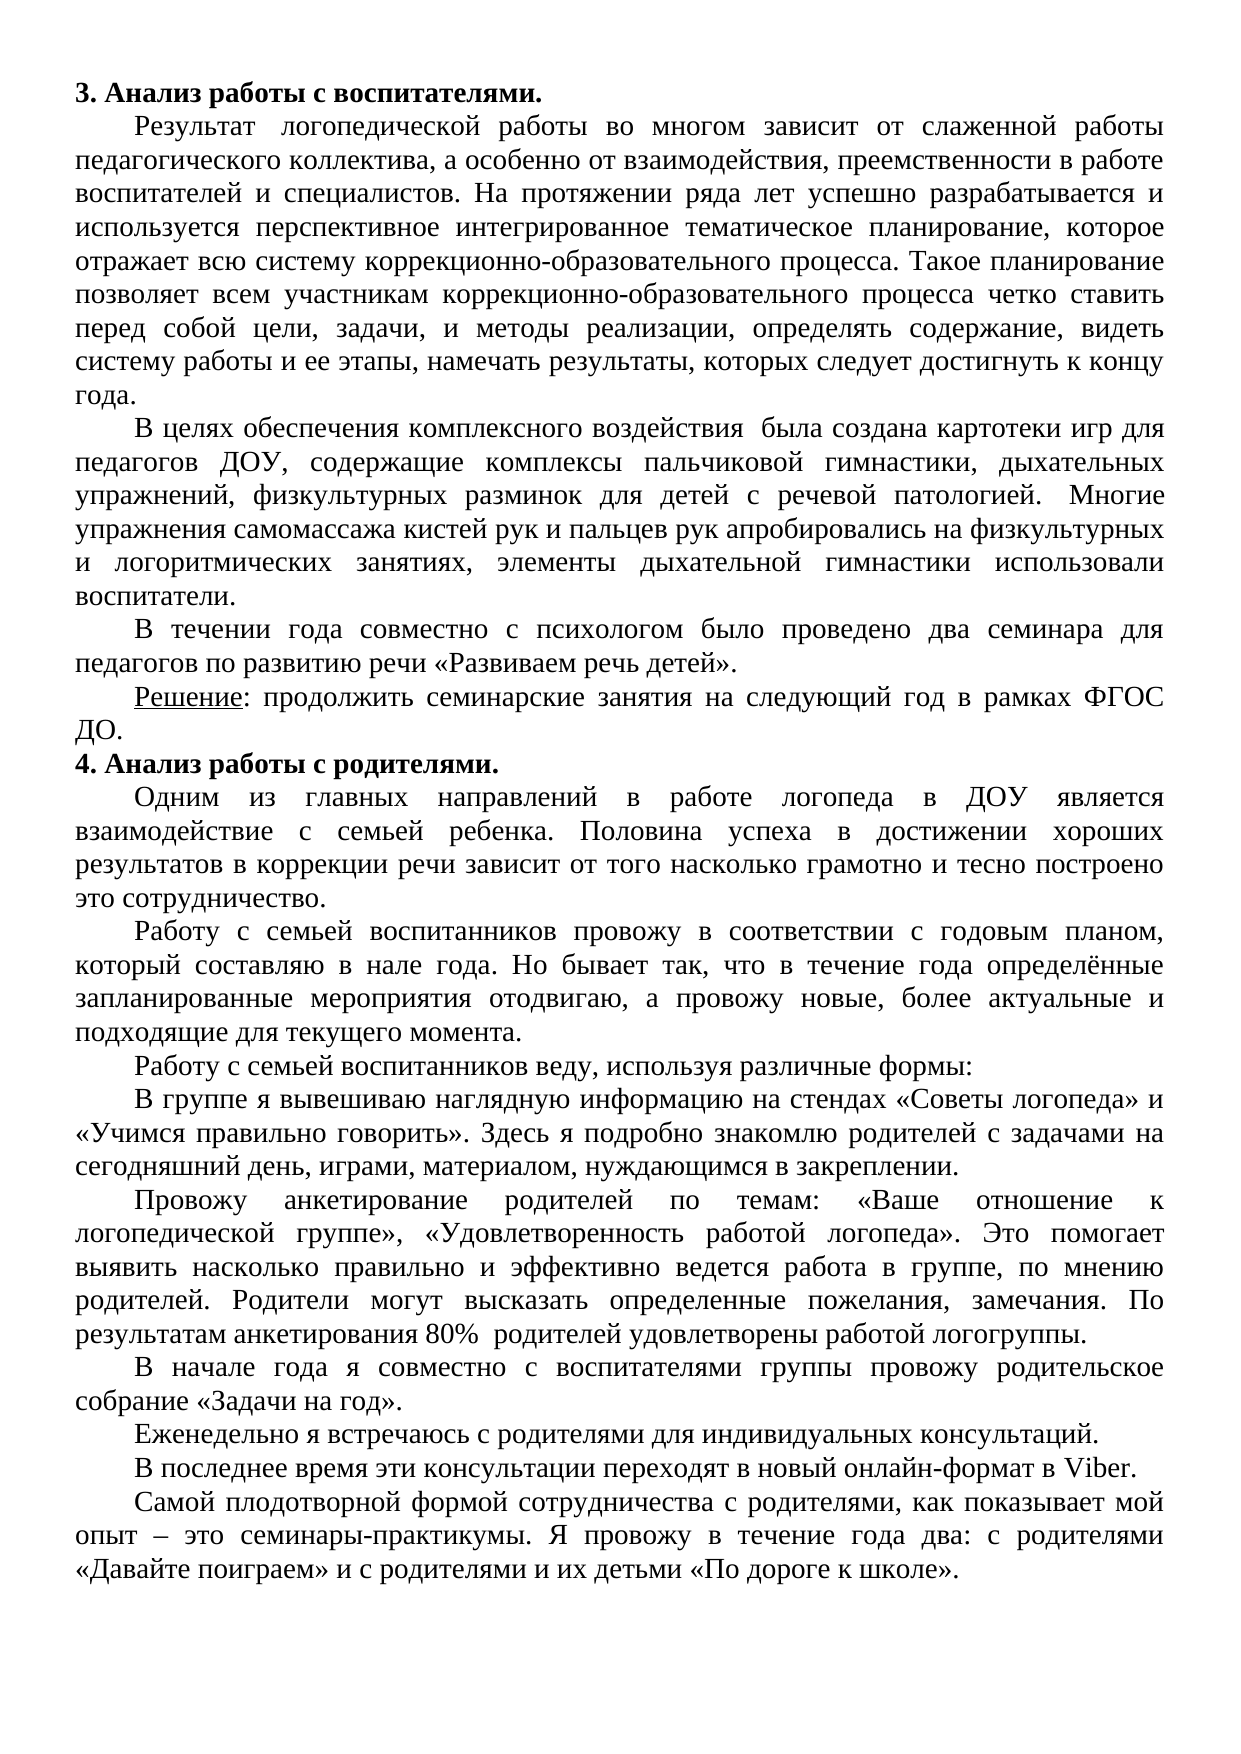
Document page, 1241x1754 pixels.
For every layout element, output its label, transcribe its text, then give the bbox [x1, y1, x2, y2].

text В течении года совместно с психологом было проведено два семинара для педагогов по развитию речи «Развиваем речь детей». [75, 612, 1165, 679]
text 4. Анализ работы с родителями. [75, 746, 1165, 779]
text Решение: продолжить семинарские занятия на следующий год в рамках ФГОС ДО. [75, 679, 1165, 746]
text Еженедельно я встречаюсь с родителями для индивидуальных консультаций. [75, 1417, 1165, 1450]
text Самой плодотворной формой сотрудничества с родителями, как показывает мой опыт – это семинары-практикумы. Я провожу в течение года два: с родителями «Давайте поиграем» и с родителями и их детьми «По дороге к школе». [75, 1484, 1165, 1584]
text Работу с семьей воспитанников веду, используя различные формы: [75, 1048, 1165, 1081]
text Одним из главных направлений в работе логопеда в ДОУ является взаимодействие с семьей ребенка. Половина успеха в достижении хороших результатов в коррекции речи зависит от того насколько грамотно и тесно построено это сотрудничество. [75, 779, 1165, 913]
text Результат логопедической работы во многом зависит от слаженной работы педагогического коллектива, а особенно от взаимодействия, преемственности в работе воспитателей и специалистов. На протяжении ряда лет успешно разрабатывается и используется перспективное интегрированное тематическое планирование, которое отражает всю систему коррекционно-образовательного процесса. Такое планирование позволяет всем участникам коррекционно-образовательного процесса четко ставить перед собой цели, задачи, и методы реализации, определять содержание, видеть систему работы и ее этапы, намечать результаты, которых следует достигнуть к концу года. [75, 108, 1165, 410]
text В начале года я совместно с воспитателями группы провожу родительское собрание «Задачи на год». [75, 1349, 1165, 1417]
text 3. Анализ работы с воспитателями. [75, 75, 1165, 108]
text Работу с семьей воспитанников провожу в соответствии с годовым планом, который составляю в нале года. Но бывает так, что в течение года определённые запланированные мероприятия отодвигаю, а провожу новые, более актуальные и подходящие для текущего момента. [75, 913, 1165, 1048]
text В целях обеспечения комплексного воздействия была создана картотеки игр для педагогов ДОУ, содержащие комплексы пальчиковой гимнастики, дыхательных упражнений, физкультурных разминок для детей с речевой патологией. Многие упражнения самомассажа кистей рук и пальцев рук апробировались на физкультурных и логоритмических занятиях, элементы дыхательной гимнастики использовали воспитатели. [75, 410, 1165, 612]
text В последнее время эти консультации переходят в новый онлайн-формат в Viber. [75, 1450, 1165, 1484]
text Провожу анкетирование родителей по темам: «Ваше отношение к логопедической группе», «Удовлетворенность работой логопеда». Это помогает выявить насколько правильно и эффективно ведется работа в группе, по мнению родителей. Родители могут высказать определенные пожелания, замечания. По результатам анкетирования 80% родителей удовлетворены работой логогруппы. [75, 1182, 1165, 1349]
text В группе я вывешиваю наглядную информацию на стендах «Советы логопеда» и «Учимся правильно говорить». Здесь я подробно знакомлю родителей с задачами на сегодняшний день, играми, материалом, нуждающимся в закреплении. [75, 1081, 1165, 1182]
